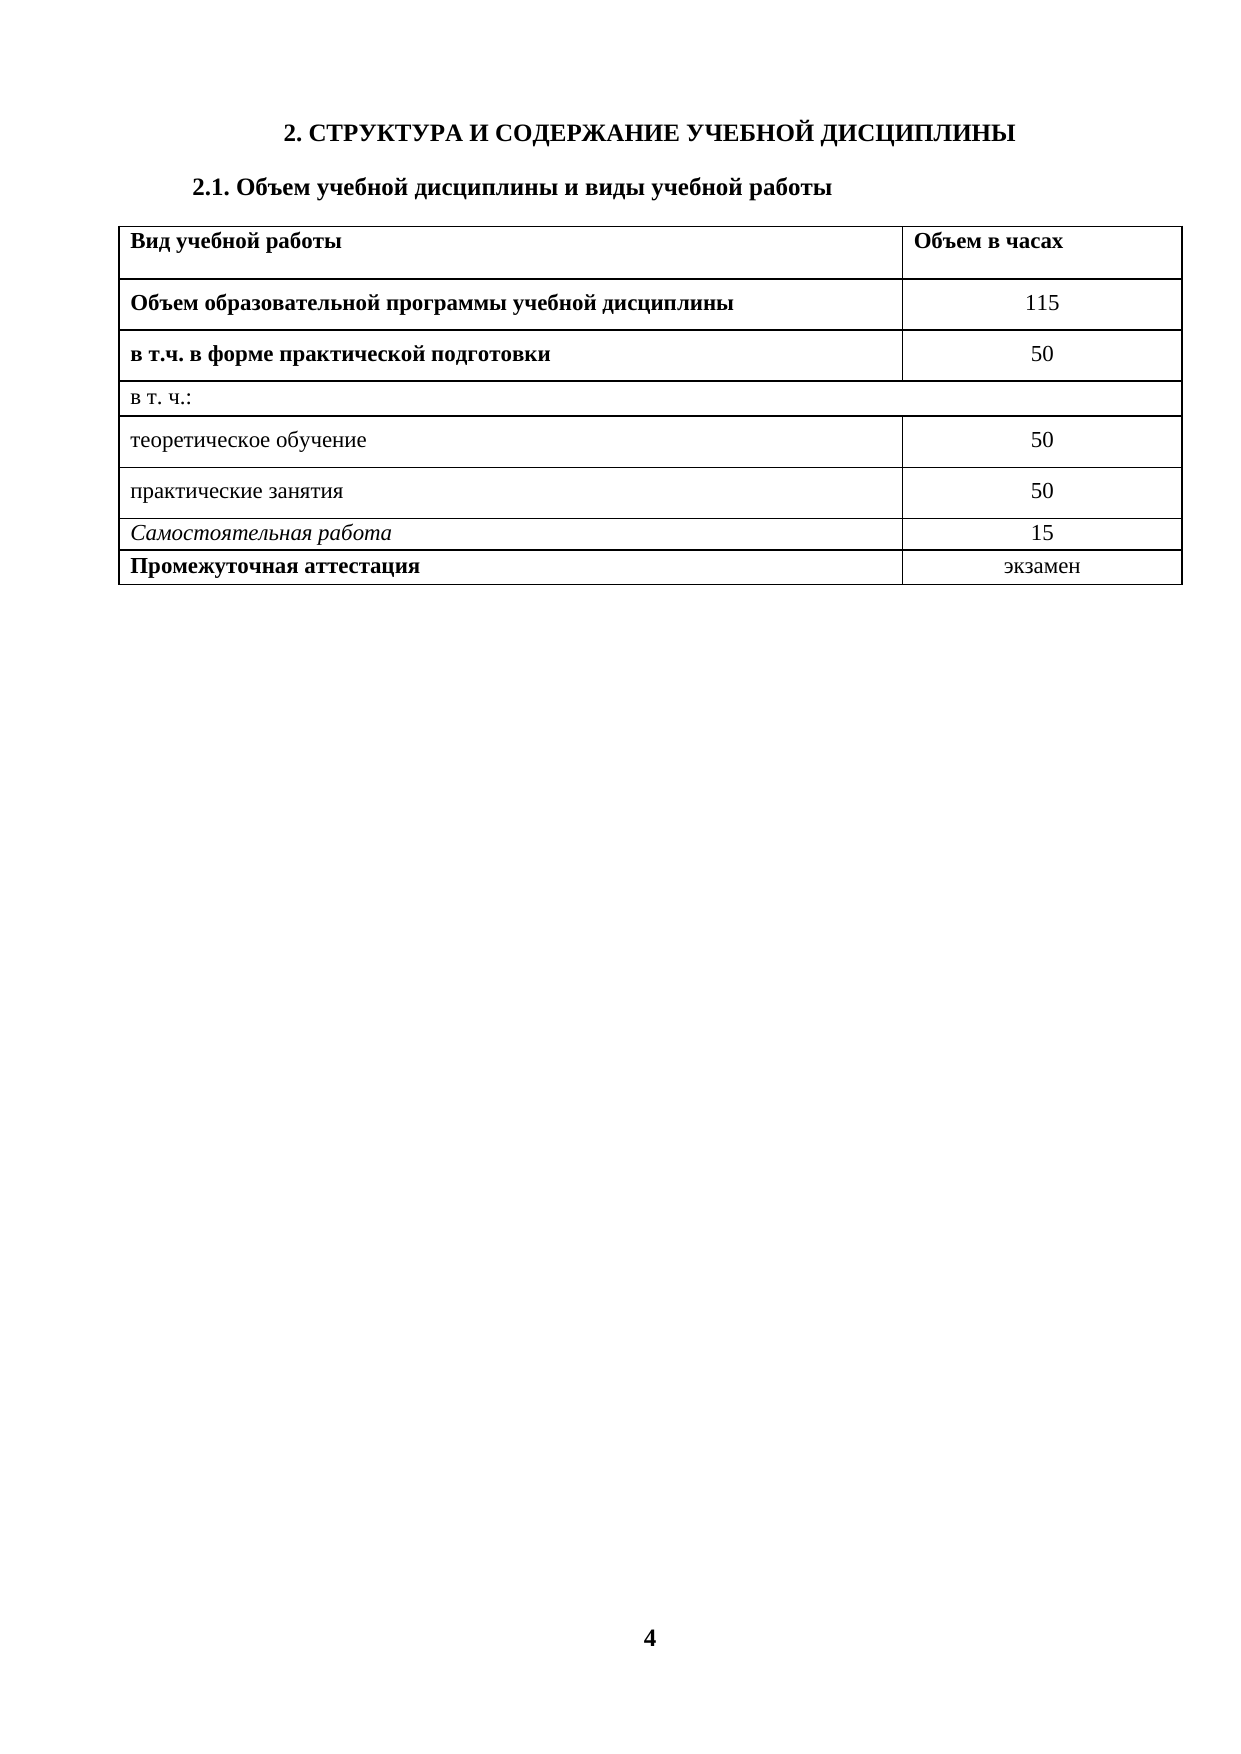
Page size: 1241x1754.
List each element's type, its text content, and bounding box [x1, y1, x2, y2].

text 2.1. Объем учебной дисциплины и виды учебной работы [118, 172, 1181, 201]
table_cell теоретическое обучение [120, 417, 902, 466]
table_cell практические занятия [120, 468, 902, 517]
table_cell в т. ч.: [120, 382, 1181, 415]
table_cell Объем образовательной программы учебной дисциплины [120, 280, 902, 329]
table_cell Промежуточная аттестация [120, 551, 902, 584]
table_cell 50 [903, 331, 1181, 380]
table_cell 115 [903, 280, 1181, 329]
table_header Объем в часах [903, 227, 1181, 278]
table_cell 15 [903, 519, 1181, 549]
table_cell экзамен [903, 551, 1181, 584]
table_header Вид учебной работы [120, 227, 902, 278]
text 2. СТРУКТУРА И СОДЕРЖАНИЕ УЧЕБНОЙ ДИСЦИПЛИНЫ [118, 118, 1181, 147]
table_cell в т.ч. в форме практической подготовки [120, 331, 902, 380]
table_cell 50 [903, 468, 1181, 517]
table_cell 50 [903, 417, 1181, 466]
table_cell Самостоятельная работа [120, 519, 902, 549]
